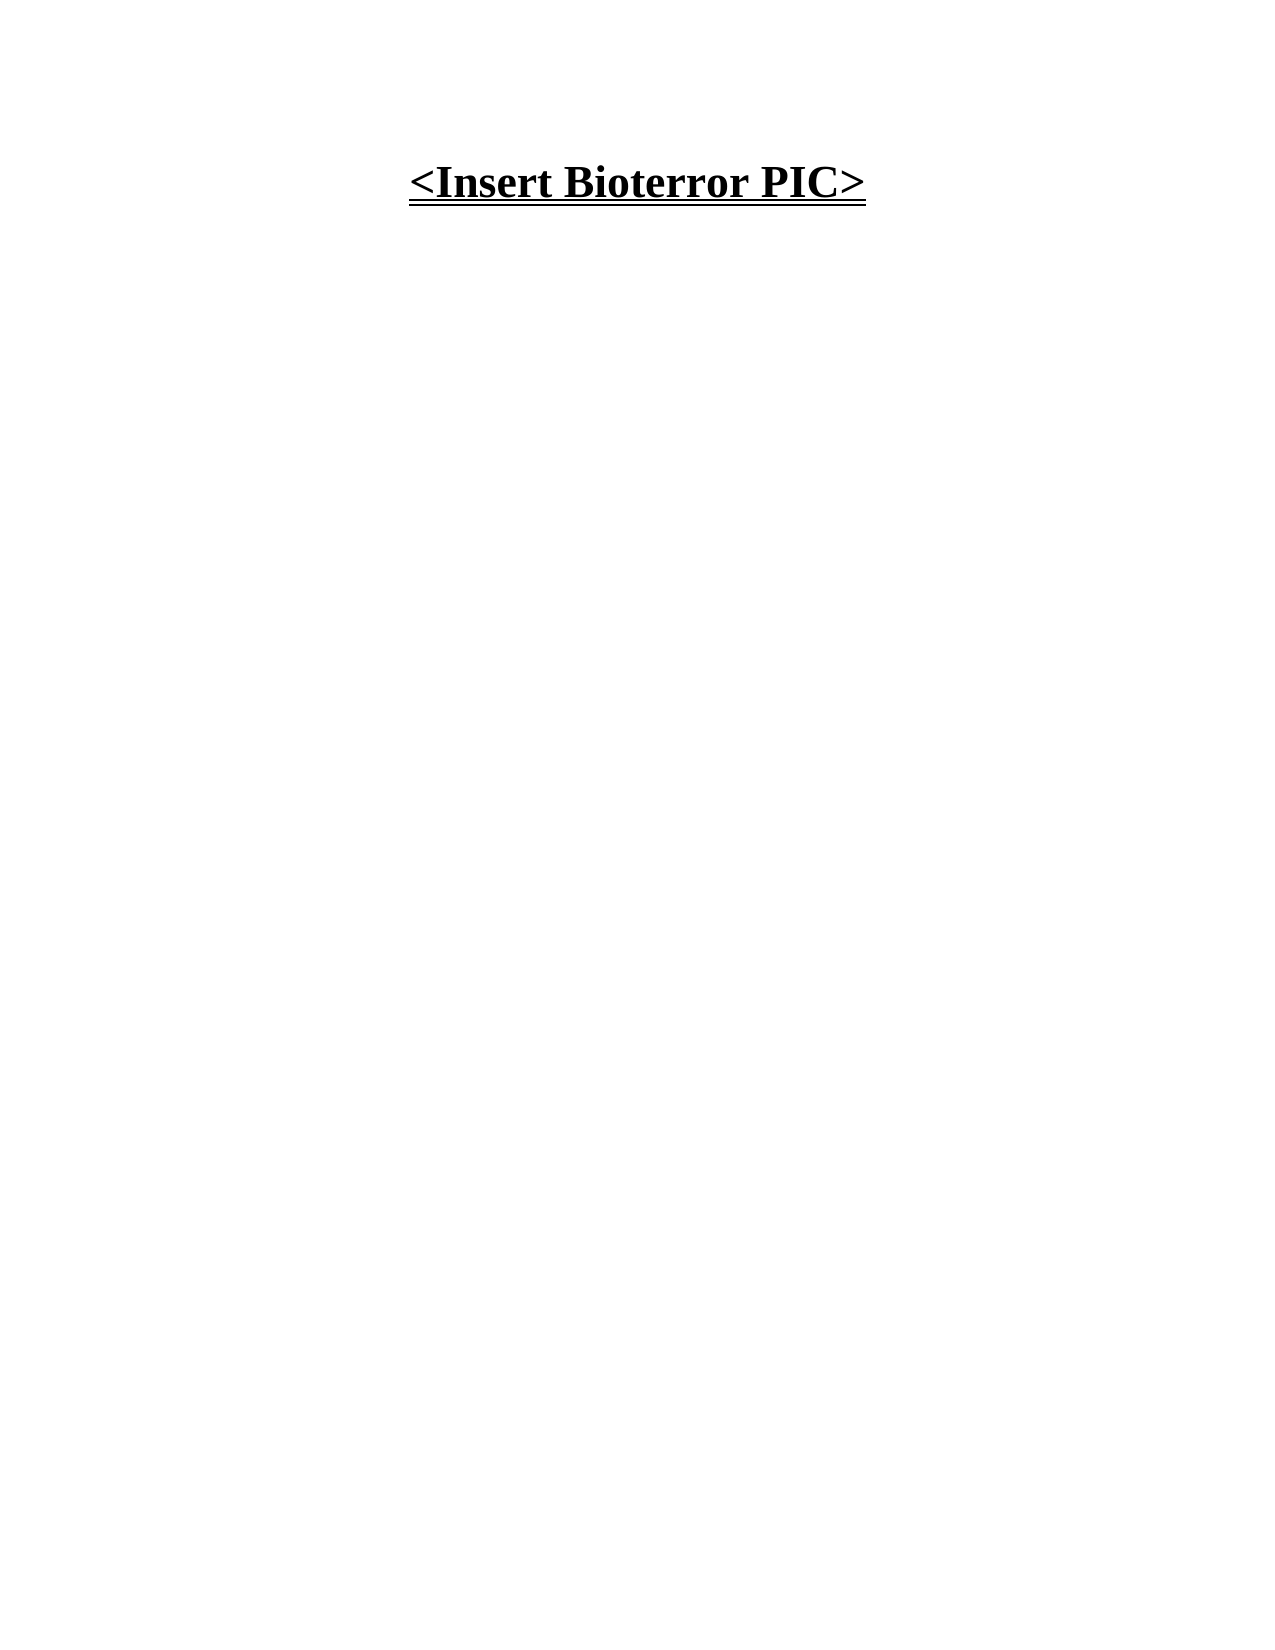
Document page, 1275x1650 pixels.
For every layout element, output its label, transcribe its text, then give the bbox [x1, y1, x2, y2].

subtitle <Insert Bioterror PIC> [187, 154, 1087, 207]
